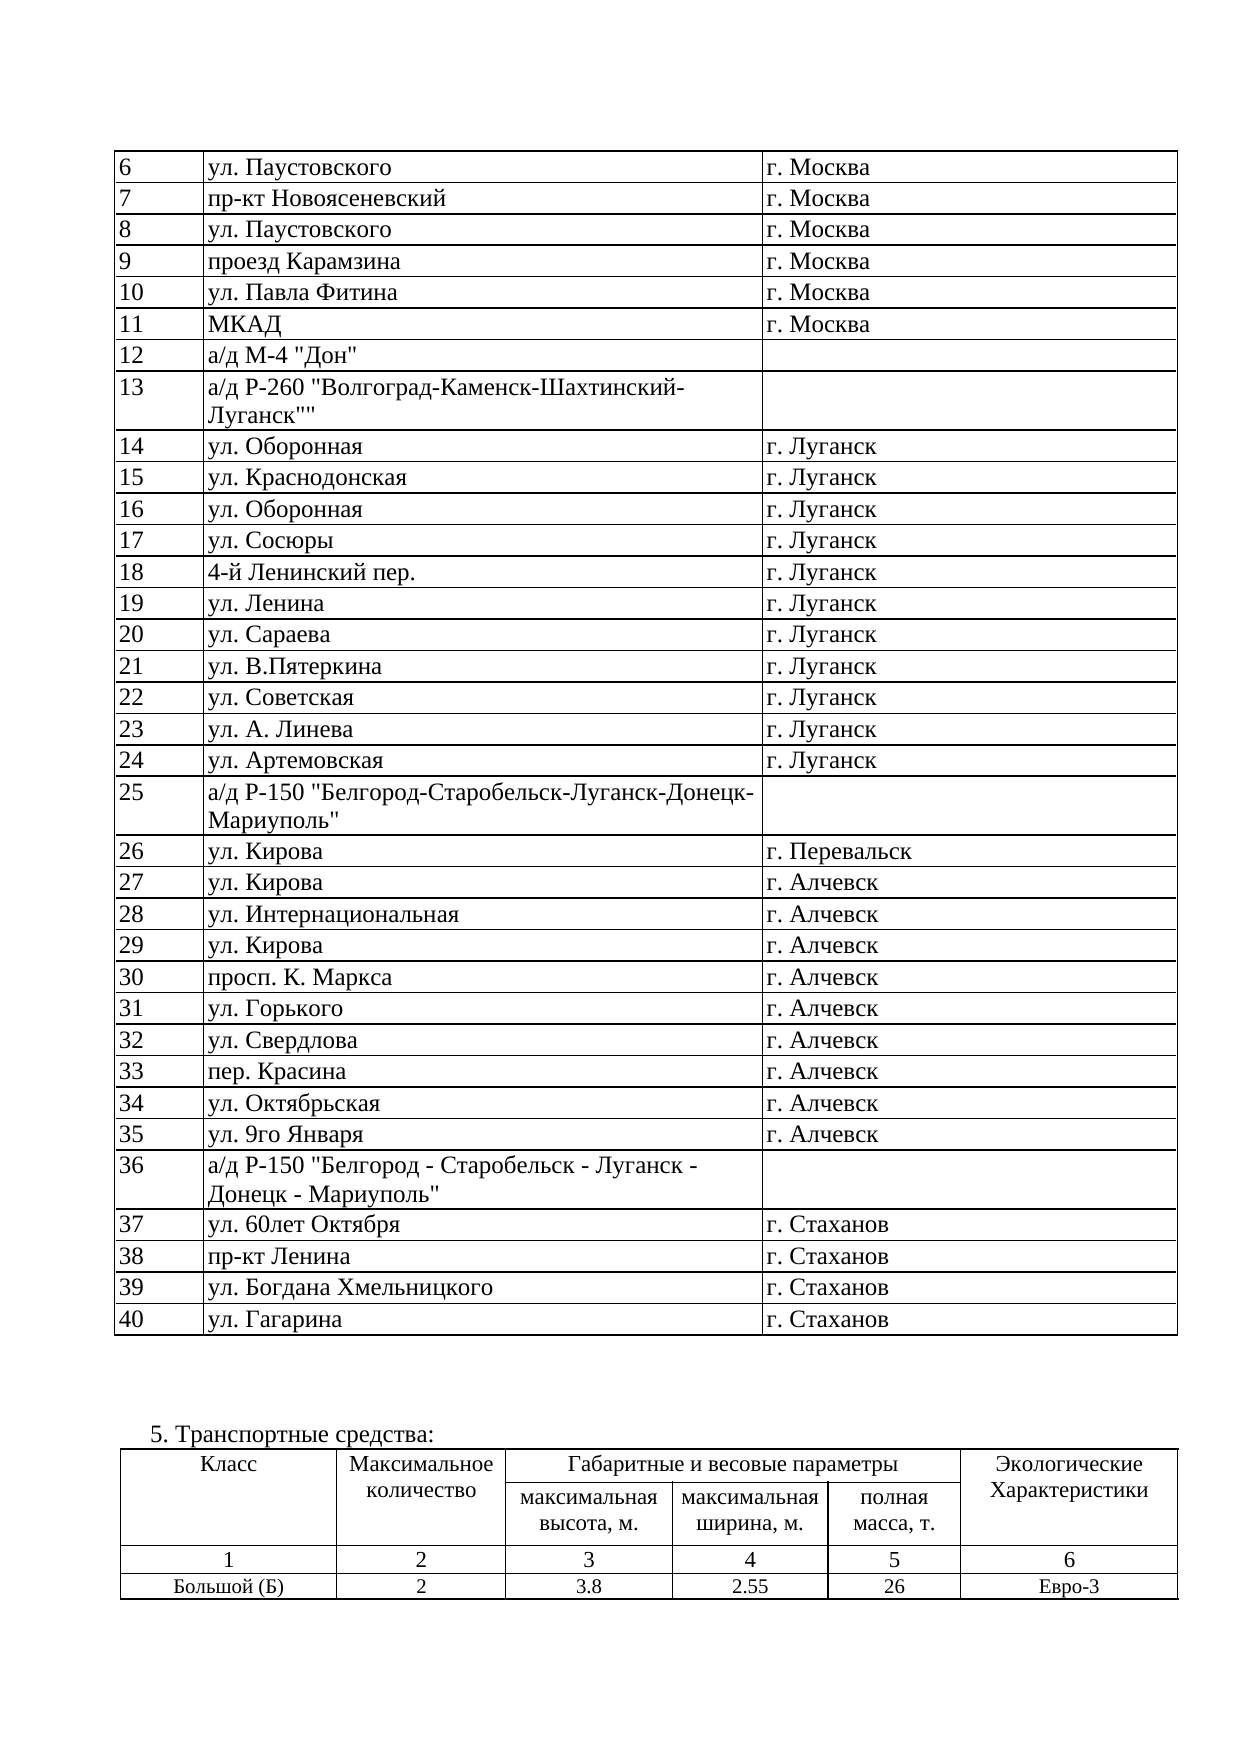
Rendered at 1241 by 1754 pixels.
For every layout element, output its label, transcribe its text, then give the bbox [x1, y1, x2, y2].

table_cell 39 [115, 1272, 203, 1302]
table_cell г. Алчевск [763, 1055, 1177, 1086]
table_cell 16 [115, 493, 203, 524]
table_cell а/д Р-150 "Белгород-Старобельск-Луганск-Донецк-Мариуполь" [204, 777, 762, 834]
table_cell ул. Ленина [204, 588, 762, 618]
table_cell г. Луганск [763, 713, 1177, 744]
table_cell ул. Оборонная [204, 431, 762, 461]
table_cell г. Стаханов [763, 1240, 1177, 1271]
table_cell 22 [115, 682, 203, 712]
table_cell 24 [115, 745, 203, 775]
table_cell 7 [115, 183, 203, 213]
table_cell г. Москва [763, 276, 1177, 307]
table_cell г. Алчевск [763, 866, 1177, 897]
table_cell 23 [115, 714, 203, 744]
table_cell МКАД [204, 309, 762, 339]
table_cell просп. К. Маркса [204, 962, 762, 992]
table_cell 26 [115, 835, 203, 866]
table_cell 32 [115, 1024, 203, 1054]
table_cell ул. А. Линева [204, 714, 762, 744]
table_cell ул. Горького [204, 993, 762, 1023]
table_cell максимальная ширина, м. [673, 1483, 827, 1545]
table_header Габаритные и весовые параметры [506, 1450, 960, 1481]
table_cell ул. Гагарина [204, 1304, 762, 1334]
table_cell ул. В.Пятеркина [204, 651, 762, 681]
table_cell 11 [115, 308, 203, 339]
table_cell г. Луганск [763, 555, 1177, 587]
table_cell ул. Павла Фитина [204, 277, 762, 307]
table_cell ул. Сараева [204, 620, 762, 649]
table_cell г. Луганск [763, 461, 1177, 492]
table_cell 18 [115, 556, 203, 587]
table_cell 37 [115, 1209, 203, 1239]
table_cell 21 [115, 651, 203, 681]
table_cell 40 [115, 1304, 203, 1334]
table_cell г. Москва [763, 244, 1177, 276]
table_cell 30 [115, 961, 203, 992]
table_cell 26 [829, 1574, 960, 1598]
table_cell г. Луганск [763, 587, 1177, 618]
table_cell 27 [115, 867, 203, 897]
table_cell г. Луганск [763, 744, 1177, 775]
table_cell 38 [115, 1241, 203, 1271]
table_cell 29 [115, 930, 203, 960]
table_cell ул. Свердлова [204, 1025, 762, 1054]
table_cell ул. Кирова [204, 867, 762, 897]
table_cell 9 [115, 245, 203, 276]
table_cell г. Луганск [763, 492, 1177, 524]
table_cell ул. Оборонная [204, 494, 762, 524]
table_cell г. Алчевск [763, 897, 1177, 929]
table_cell проезд Карамзина [204, 246, 762, 276]
table_cell [763, 370, 1177, 429]
table_cell 31 [115, 993, 203, 1023]
table_cell ул. Паустовского [204, 215, 762, 244]
table_cell ул. Артемовская [204, 746, 762, 775]
table_cell 3.8 [506, 1574, 672, 1598]
table_cell ул. Богдана Хмельницкого [204, 1273, 762, 1302]
table_cell 28 [115, 898, 203, 929]
table_header Класс [121, 1450, 336, 1545]
table_cell 13 [115, 371, 203, 429]
table_cell ул. Паустовского [204, 152, 762, 181]
table_cell а/д Р-150 "Белгород - Старобельск - Луганск - Донецк - Мариуполь" [204, 1151, 762, 1208]
table_cell г. Москва [763, 307, 1177, 339]
table_cell ул. Кирова [204, 836, 762, 866]
table_cell г. Стаханов [763, 1208, 1177, 1239]
table_cell 8 [115, 214, 203, 244]
table_cell 25 [115, 776, 203, 834]
table_cell 6 [961, 1546, 1177, 1573]
table_cell 2 [337, 1546, 505, 1573]
table_cell г. Алчевск [763, 929, 1177, 960]
table_cell 10 [115, 277, 203, 307]
table_cell пр-кт Новоясеневский [204, 183, 762, 213]
table_cell г. Стаханов [763, 1303, 1177, 1334]
table_cell 20 [115, 619, 203, 649]
table_cell ул. 9го Января [204, 1119, 762, 1149]
table_cell ул. Октябрьская [204, 1088, 762, 1117]
table_cell г. Луганск [763, 429, 1177, 461]
table_header Максимальное количество [337, 1450, 505, 1545]
table_cell 35 [115, 1119, 203, 1149]
table_cell максимальная высота, м. [506, 1483, 672, 1545]
table_cell 2 [337, 1574, 505, 1598]
table_header Экологические Характеристики [961, 1450, 1177, 1545]
table_cell г. Луганск [763, 618, 1177, 649]
table_cell [763, 339, 1177, 370]
table_cell 5 [829, 1546, 960, 1573]
table_cell Евро-3 [961, 1574, 1177, 1598]
table_cell ул. Сосюры [204, 525, 762, 555]
table_cell 1 [121, 1546, 336, 1573]
table_cell 17 [115, 525, 203, 555]
table_cell г. Луганск [763, 650, 1177, 681]
table_cell г. Луганск [763, 524, 1177, 555]
table_cell 4 [673, 1546, 827, 1573]
table_cell 4-й Ленинский пер. [204, 557, 762, 587]
table_cell 36 [115, 1150, 203, 1208]
table_cell 33 [115, 1056, 203, 1086]
table_cell г. Стаханов [763, 1271, 1177, 1302]
table_cell 2.55 [673, 1574, 827, 1598]
table_cell 14 [115, 430, 203, 461]
table_cell 19 [115, 588, 203, 618]
table_cell ул. Интернациональная [204, 899, 762, 929]
table_cell г. Алчевск [763, 1023, 1177, 1054]
table_cell г. Алчевск [763, 1086, 1177, 1117]
text 5. Транспортные средства: [150, 1419, 1090, 1448]
table_cell [763, 1149, 1177, 1208]
table_cell г. Алчевск [763, 1118, 1177, 1149]
table_cell г. Москва [763, 152, 1177, 181]
table_cell пер. Красина [204, 1056, 762, 1086]
table_cell 3 [506, 1546, 672, 1573]
table_cell г. Москва [763, 213, 1177, 244]
table_cell 12 [115, 340, 203, 370]
table_cell полная масса, т. [829, 1483, 960, 1545]
table_cell г. Перевальск [763, 834, 1177, 866]
table_cell ул. Советская [204, 683, 762, 712]
table_cell ул. Краснодонская [204, 462, 762, 492]
table_cell 6 [115, 152, 203, 181]
table_cell г. Алчевск [763, 992, 1177, 1023]
table_cell пр-кт Ленина [204, 1241, 762, 1271]
table_cell г. Алчевск [763, 960, 1177, 992]
table_cell а/д Р-260 "Волгоград-Каменск-Шахтинский-Луганск"" [204, 372, 762, 429]
table_cell ул. 60лет Октября [204, 1210, 762, 1239]
table_cell г. Луганск [763, 681, 1177, 712]
table_cell 34 [115, 1087, 203, 1117]
table_cell ул. Кирова [204, 930, 762, 960]
table_cell Большой (Б) [121, 1574, 336, 1598]
table_cell [763, 775, 1177, 834]
table_cell а/д М-4 "Дон" [204, 340, 762, 370]
table_cell 15 [115, 462, 203, 492]
table_cell г. Москва [763, 181, 1177, 213]
